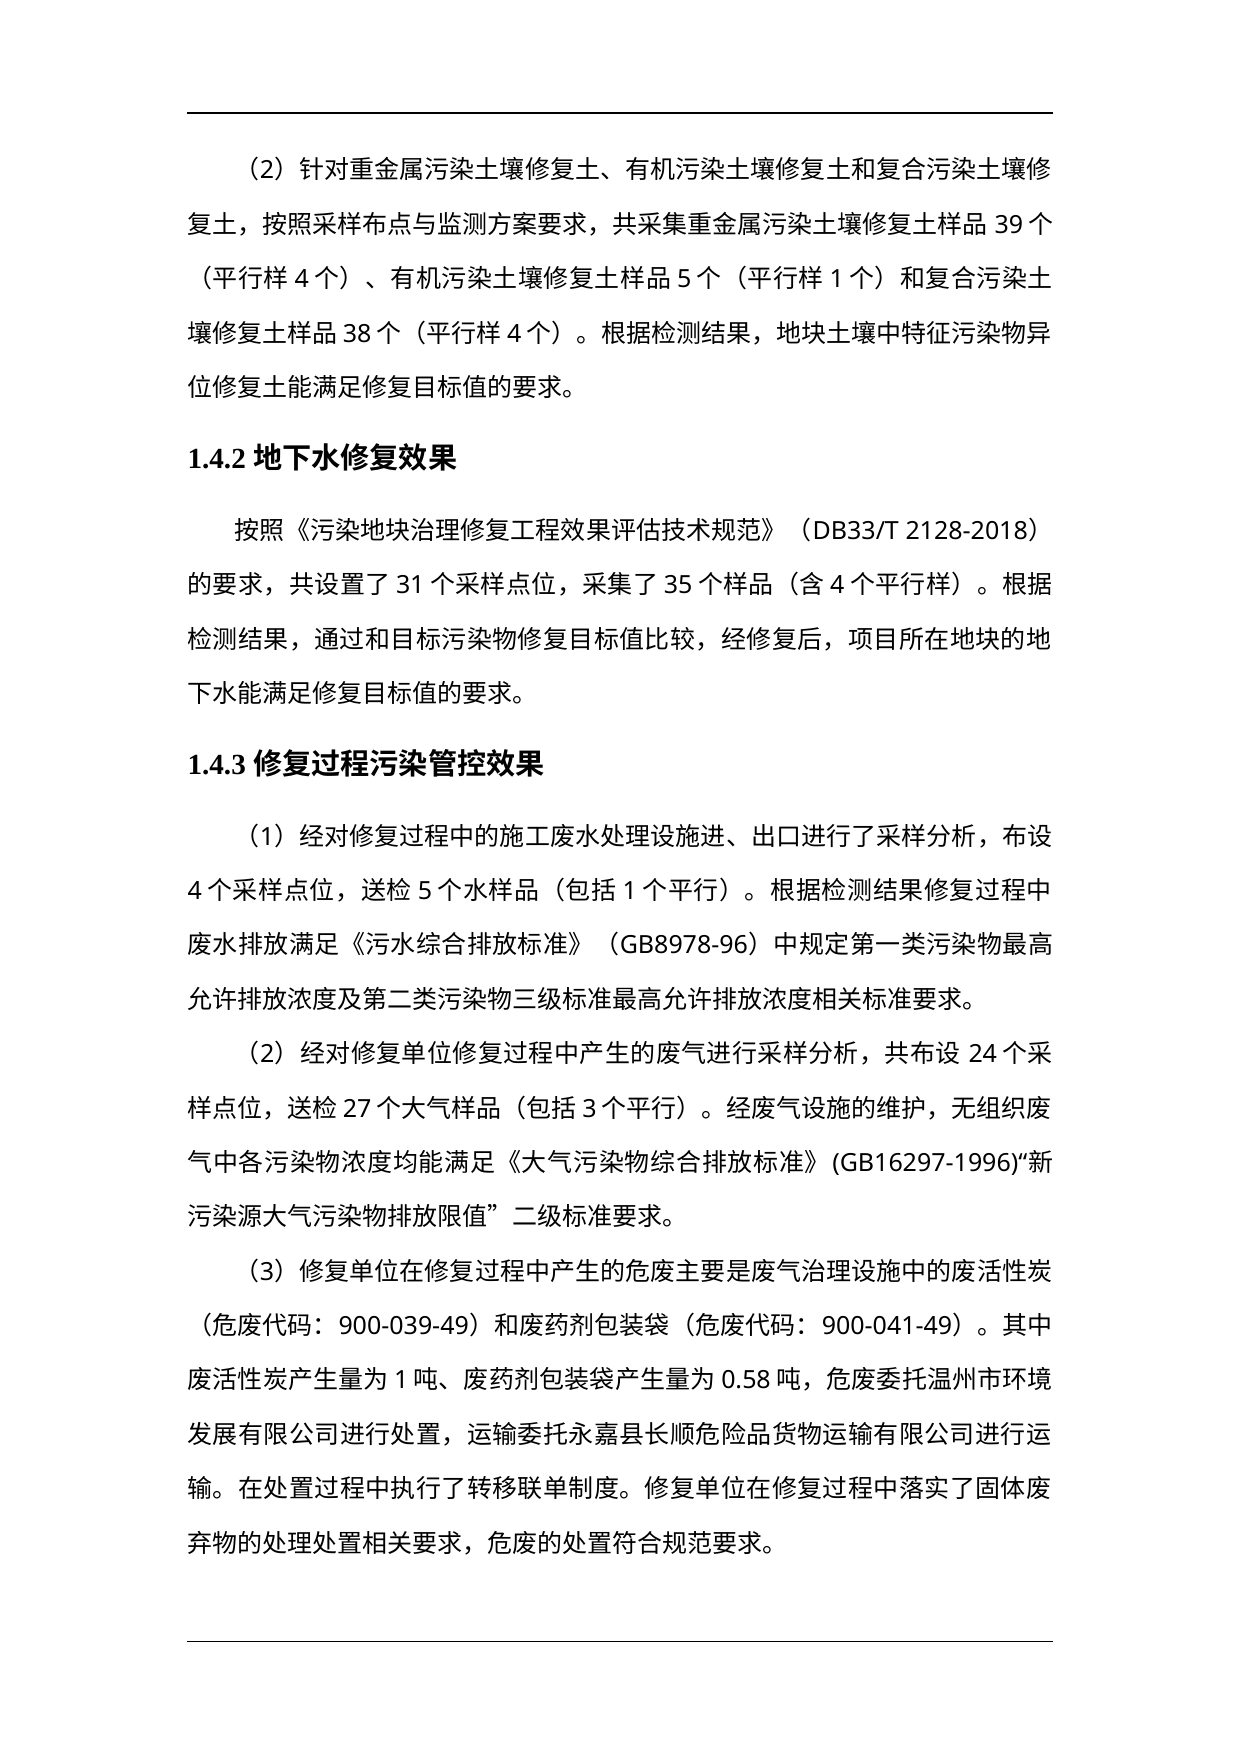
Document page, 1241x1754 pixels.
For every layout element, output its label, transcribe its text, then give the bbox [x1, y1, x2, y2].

subtitle 修复过程污染管控效果 [187, 740, 1053, 783]
text （2）针对重金属污染土壤修复土、有机污染土壤修复土和复合污染土壤修复土，按照采样布点与监测方案要求，共采集重金属污染土壤修复土样品39个（平行样4个）、有机污染土壤修复土样品5个（平行样1个）和复合污染土壤修复土样品38个（平行样4个）。根据检测结果，地块土壤中特征污染物异位修复土能满足修复目标值的要求。 [187, 150, 1053, 404]
text （1）经对修复过程中的施工废水处理设施进、出口进行了采样分析，布设4个采样点位，送检5个水样品（包括1个平行）。根据检测结果修复过程中废水排放满足《污水综合排放标准》（GB8978-96）中规定第一类污染物最高允许排放浓度及第二类污染物三级标准最高允许排放浓度相关标准要求。 [187, 816, 1053, 1016]
text 按照《污染地块治理修复工程效果评估技术规范》（DB33/T 2128-2018）的要求，共设置了31个采样点位，采集了35个样品（含4个平行样）。根据检测结果，通过和目标污染物修复目标值比较，经修复后，项目所在地块的地下水能满足修复目标值的要求。 [187, 510, 1053, 710]
text （2）经对修复单位修复过程中产生的废气进行采样分析，共布设24个采样点位，送检27个大气样品（包括3个平行）。经废气设施的维护，无组织废气中各污染物浓度均能满足《大气污染物综合排放标准》(GB16297-1996)“新污染源大气污染物排放限值”二级标准要求。 [187, 1034, 1053, 1233]
text （3）修复单位在修复过程中产生的危废主要是废气治理设施中的废活性炭（危废代码：900-039-49）和废药剂包装袋（危废代码：900-041-49）。其中废活性炭产生量为1吨、废药剂包装袋产生量为0.58吨，危废委托温州市环境发展有限公司进行处置，运输委托永嘉县长顺危险品货物运输有限公司进行运输。在处置过程中执行了转移联单制度。修复单位在修复过程中落实了固体废弃物的处理处置相关要求，危废的处置符合规范要求。 [187, 1251, 1053, 1559]
subtitle 地下水修复效果 [187, 434, 1053, 477]
